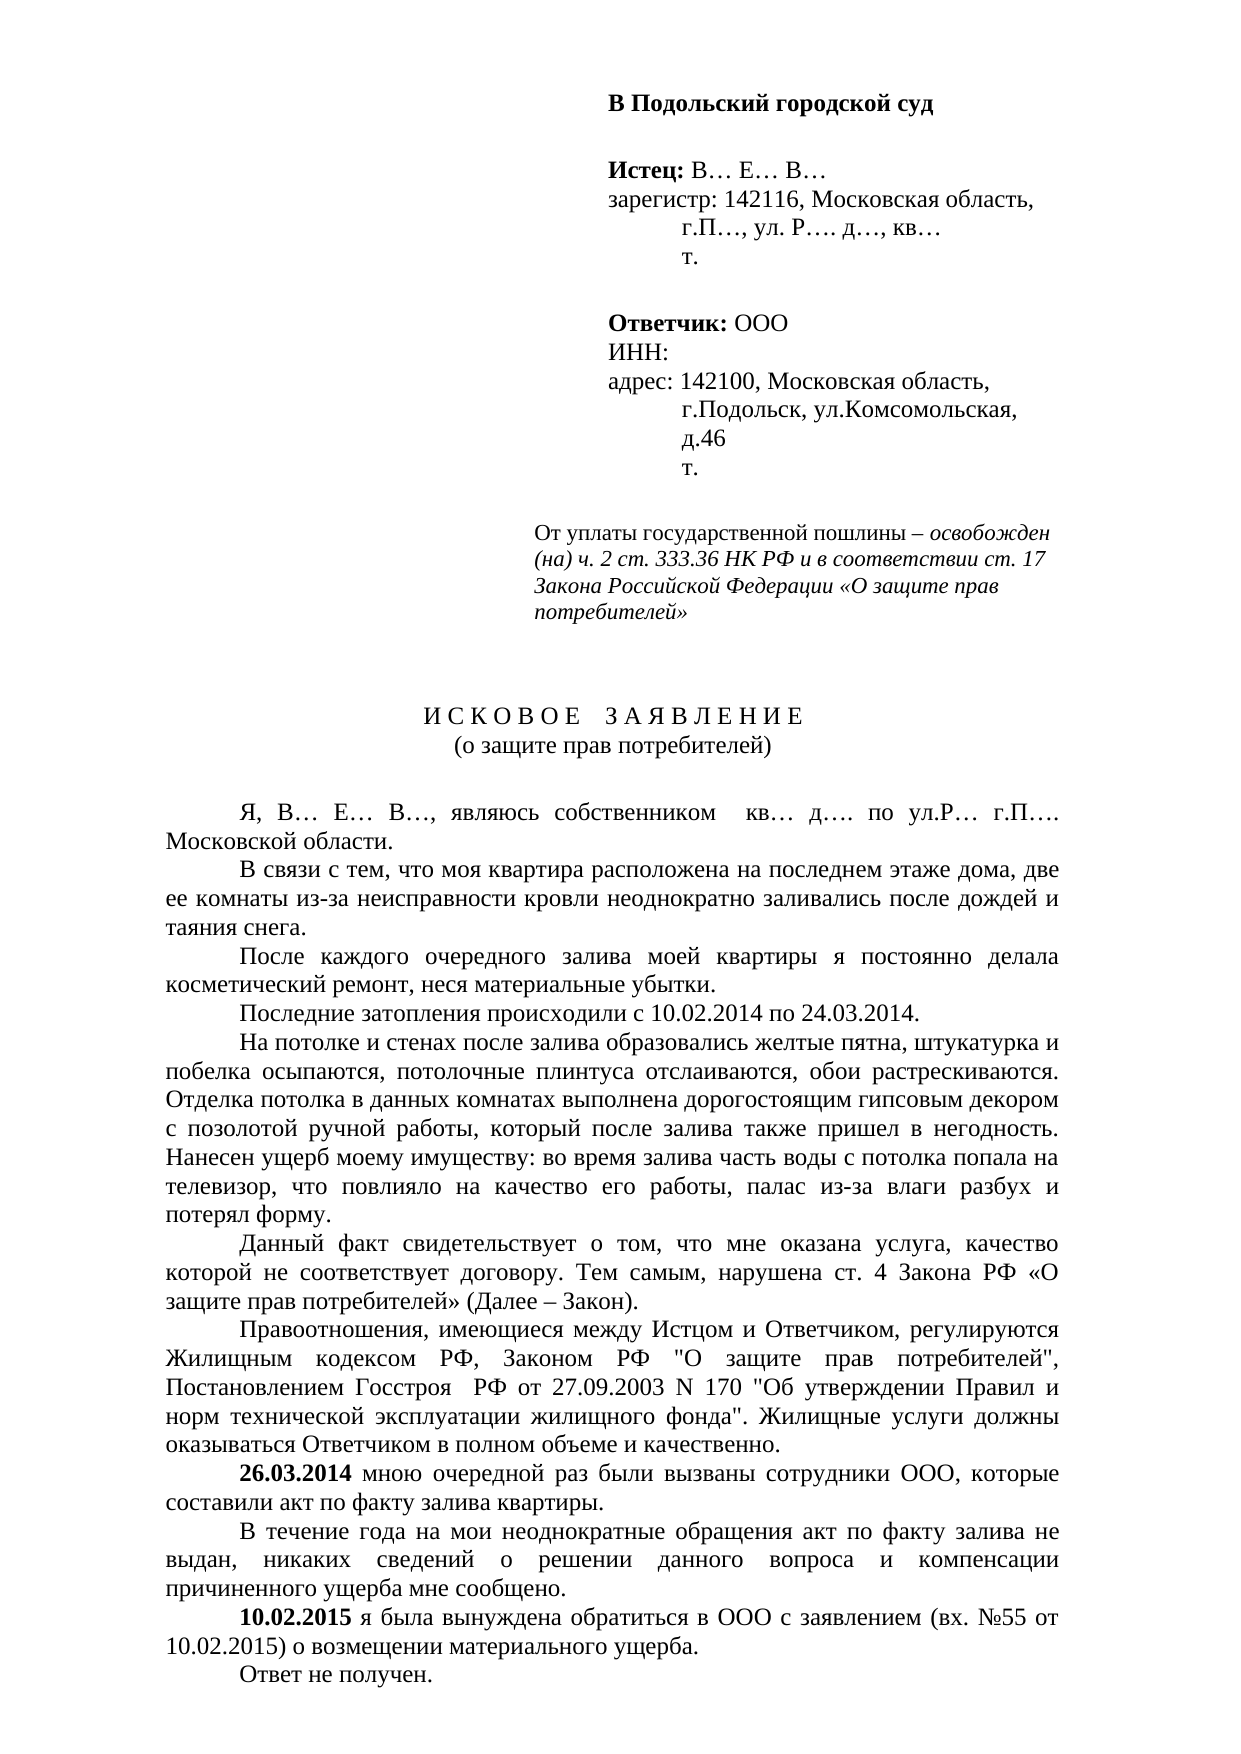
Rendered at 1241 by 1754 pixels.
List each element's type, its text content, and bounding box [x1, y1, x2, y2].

text Ответчик: ООО [165, 308, 1060, 337]
text Я, В… Е… В…, являюсь собственником кв… д…. по ул.Р… г.П…. Московской области. [165, 797, 1060, 854]
text От уплаты государственной пошлины – освобожден [165, 519, 1060, 545]
text т. [165, 452, 1060, 481]
text Последние затопления происходили с 10.02.2014 по 24.03.2014. [165, 998, 1060, 1027]
text зарегистр: 142116, Московская область, г.П…, ул. Р…. д…, кв… [165, 184, 1060, 241]
text Ответ не получен. [165, 1659, 1060, 1688]
text д.46 [165, 423, 1060, 452]
text После каждого очередного залива моей квартиры я постоянно делала косметический ремонт, неся материальные убытки. [165, 941, 1060, 998]
text Правоотношения, имеющиеся между Истцом и Ответчиком, регулируются Жилищным кодексом РФ, Законом РФ "О защите прав потребителей", Постановлением Госстроя РФ от 27.09.2003 N 170 "Об утверждении Правил и норм технической эксплуатации жилищного фонда". Жилищные услуги должны оказываться Ответчиком в полном объеме и качественно. [165, 1314, 1060, 1458]
text т. [608, 241, 1060, 270]
text 26.03.2014 мною очередной раз были вызваны сотрудники ООО, которые составили акт по факту залива квартиры. [165, 1458, 1060, 1516]
text Данный факт свидетельствует о том, что мне оказана услуга, качество которой не соответствует договору. Тем самым, нарушена ст. 4 Закона РФ «О защите прав потребителей» (Далее – Закон). [165, 1228, 1060, 1314]
text 10.02.2015 я была вынуждена обратиться в ООО с заявлением (вх. №55 от 10.02.2015) о возмещении материального ущерба. [165, 1602, 1060, 1659]
text г.Подольск, ул.Комсомольская, [165, 394, 1060, 423]
text В течение года на мои неоднократные обращения акт по факту залива не выдан, никаких сведений о решении данного вопроса и компенсации причиненного ущерба мне сообщено. [165, 1516, 1060, 1602]
text потребителей» [165, 598, 1060, 624]
text Истец: В… Е… В… [165, 155, 1060, 184]
text Закона Российской Федерации «О защите прав [165, 572, 1060, 598]
text ИНН: [165, 337, 1060, 366]
text В связи с тем, что моя квартира расположена на последнем этаже дома, две ее комнаты из-за неисправности кровли неоднократно заливались после дождей и таяния снега. [165, 854, 1060, 941]
text На потолке и стенах после залива образовались желтые пятна, штукатурка и побелка осыпаются, потолочные плинтуса отслаиваются, обои растрескиваются. Отделка потолка в данных комнатах выполнена дорогостоящим гипсовым декором с позолотой ручной работы, который после залива также пришел в негодность. Нанесен ущерб моему имуществу: во время залива часть воды с потолка попала на телевизор, что повлияло на качество его работы, палас из-за влаги разбух и потерял форму. [165, 1027, 1060, 1228]
text адрес: 142100, Московская область, [165, 366, 1060, 394]
text И С К О В О Е З А Я В Л Е Н И Е [165, 701, 1060, 730]
text (на) ч. 2 ст. 333.36 НК РФ и в соответствии ст. 17 [165, 545, 1060, 572]
text В Подольский городской суд [165, 88, 1060, 117]
text (о защите прав потребителей) [165, 730, 1060, 759]
